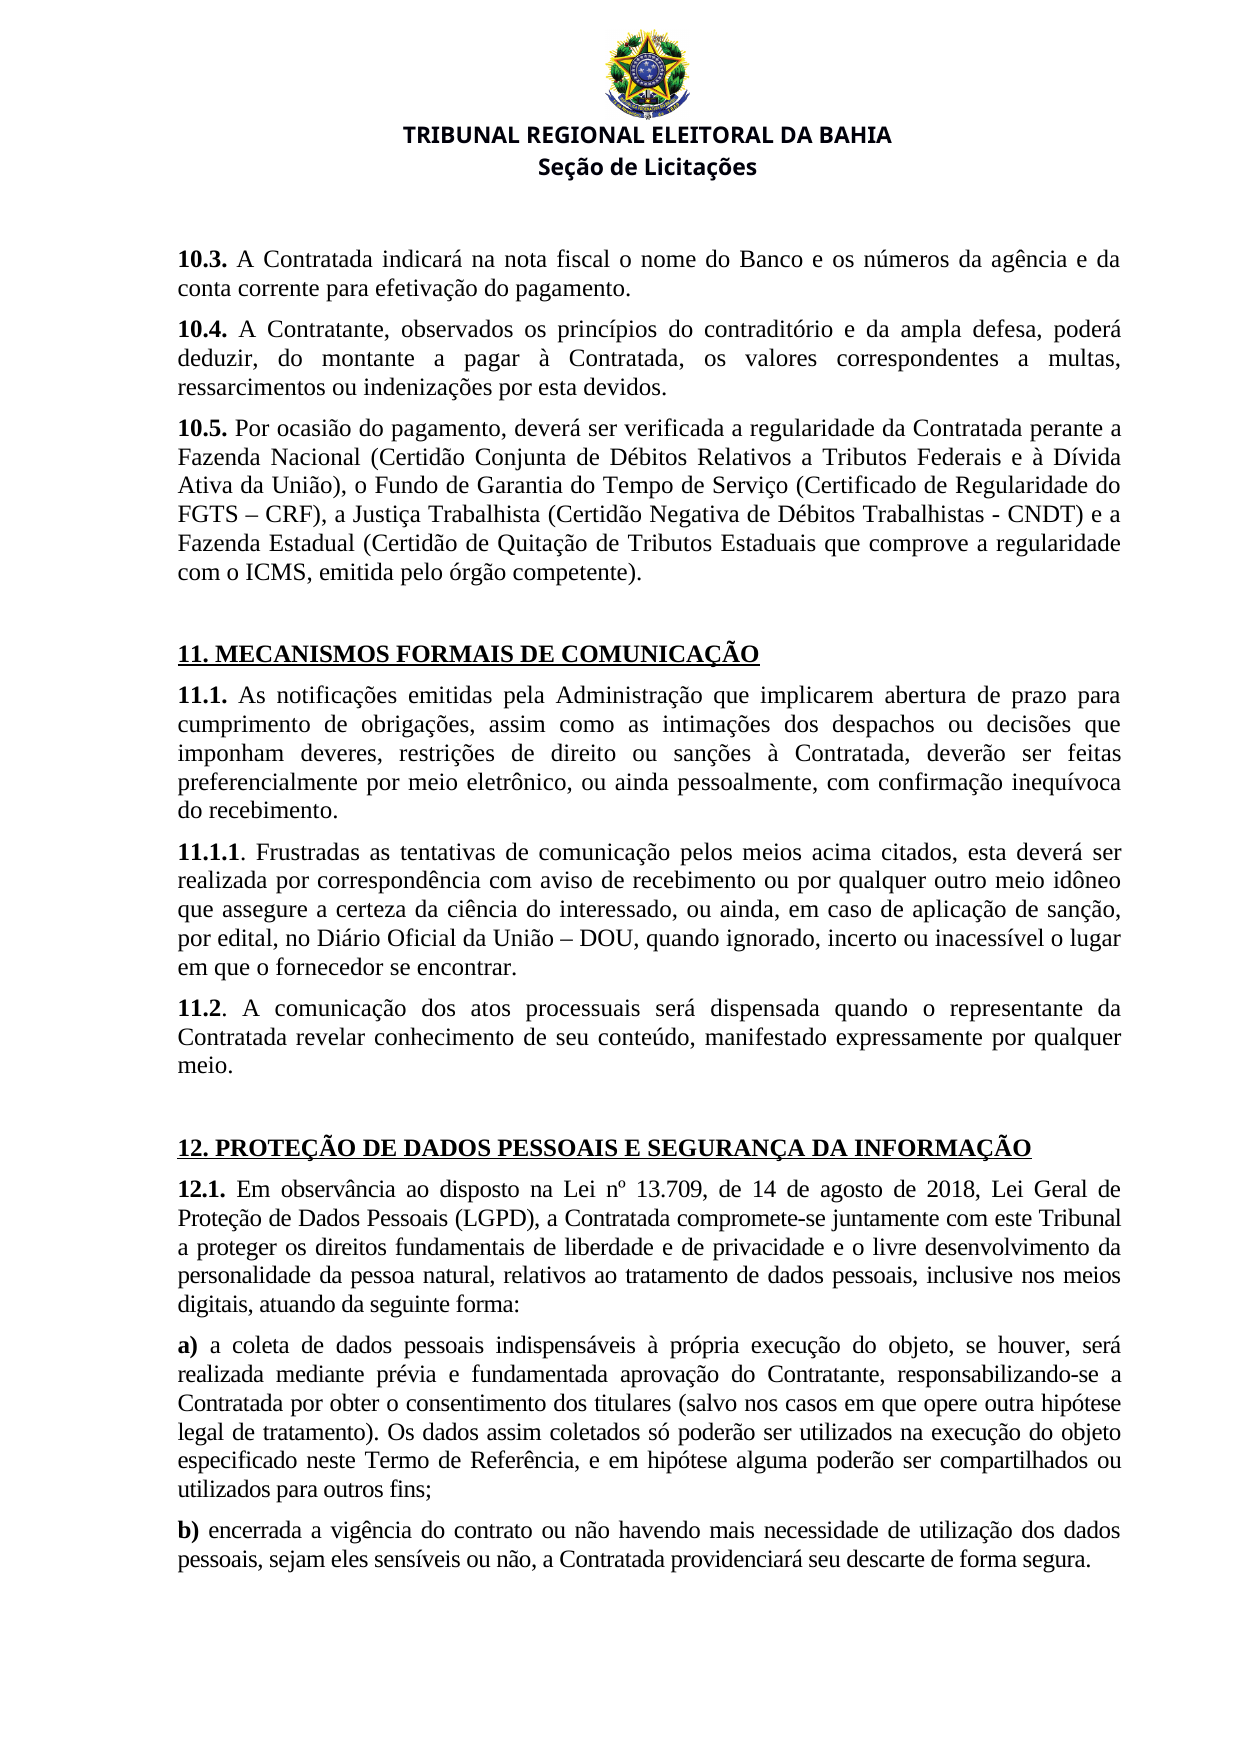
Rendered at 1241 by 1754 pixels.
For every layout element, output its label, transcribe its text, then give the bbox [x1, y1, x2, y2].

text 12. PROTEÇÃO DE DADOS PESSOAIS E SEGURANÇA DA INFORMAÇÃO [177, 1133, 1122, 1162]
text 12.1. Em observância ao disposto na Lei nº 13.709, de 14 de agosto de 2018, Lei Geral de Proteção de Dados Pessoais (LGPD), a Contratada compromete-se juntamente com este Tribunal a proteger os direitos fundamentais de liberdade e de privacidade e o livre desenvolvimento da personalidade da pessoa natural, relativos ao tratamento de dados pessoais, inclusive nos meios digitais, atuando da seguinte forma: [177, 1174, 1122, 1318]
text 11.2. A comunicação dos atos processuais será dispensada quando o representante da Contratada revelar conhecimento de seu conteúdo, manifestado expressamente por qualquer meio. [177, 993, 1122, 1079]
text 11. MECANISMOS FORMAIS DE COMUNICAÇÃO [177, 639, 1122, 668]
text 10.5. Por ocasião do pagamento, deverá ser verificada a regularidade da Contratada perante a Fazenda Nacional (Certidão Conjunta de Débitos Relativos a Tributos Federais e à Dívida Ativa da União), o Fundo de Garantia do Tempo de Serviço (Certificado de Regularidade do FGTS – CRF), a Justiça Trabalhista (Certidão Negativa de Débitos Trabalhistas - CNDT) e a Fazenda Estadual (Certidão de Quitação de Tributos Estaduais que comprove a regularidade com o ICMS, emitida pelo órgão competente). [177, 413, 1122, 586]
text 10.3. A Contratada indicará na nota fiscal o nome do Banco e os números da agência e da conta corrente para efetivação do pagamento. [177, 244, 1122, 302]
text 11.1.1. Frustradas as tentativas de comunicação pelos meios acima citados, esta deverá ser realizada por correspondência com aviso de recebimento ou por qualquer outro meio idôneo que assegure a certeza da ciência do interessado, ou ainda, em caso de aplicação de sanção, por edital, no Diário Oficial da União – DOU, quando ignorado, incerto ou inacessível o lugar em que o fornecedor se encontrar. [177, 837, 1122, 981]
text 10.4. A Contratante, observados os princípios do contraditório e da ampla defesa, poderá deduzir, do montante a pagar à Contratada, os valores correspondentes a multas, ressarcimentos ou indenizações por esta devidos. [177, 314, 1122, 401]
text b) encerrada a vigência do contrato ou não havendo mais necessidade de utilização dos dados pessoais, sejam eles sensíveis ou não, a Contratada providenciará seu descarte de forma segura. [177, 1516, 1122, 1573]
text a) a coleta de dados pessoais indispensáveis à própria execução do objeto, se houver, será realizada mediante prévia e fundamentada aprovação do Contratante, responsabilizando-se a Contratada por obter o consentimento dos titulares (salvo nos casos em que opere outra hipótese legal de tratamento). Os dados assim coletados só poderão ser utilizados na execução do objeto especificado neste Termo de Referência, e em hipótese alguma poderão ser compartilhados ou utilizados para outros fins; [177, 1331, 1122, 1503]
text 11.1. As notificações emitidas pela Administração que implicarem abertura de prazo para cumprimento de obrigações, assim como as intimações dos despachos ou decisões que imponham deveres, restrições de direito ou sanções à Contratada, deverão ser feitas preferencialmente por meio eletrônico, ou ainda pessoalmente, com confirmação inequívoca do recebimento. [177, 681, 1122, 824]
